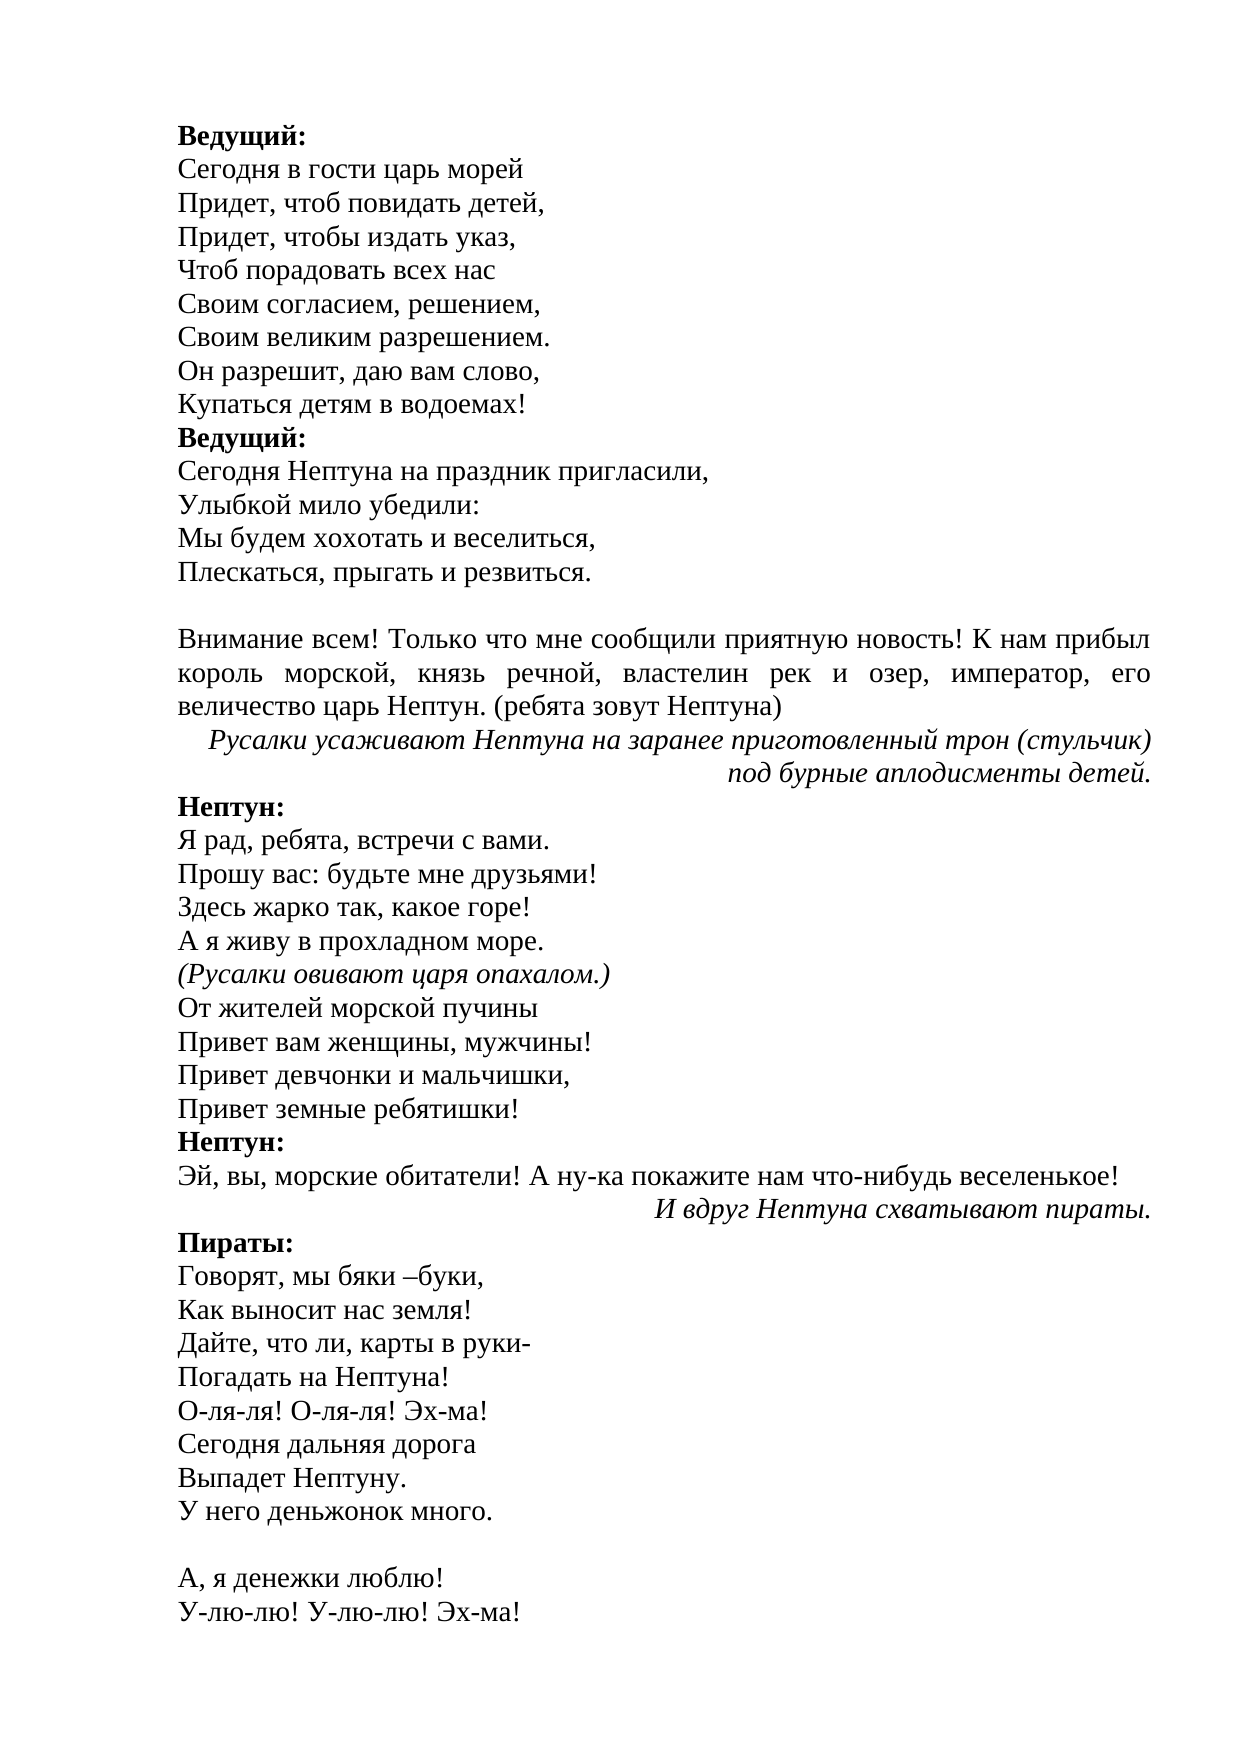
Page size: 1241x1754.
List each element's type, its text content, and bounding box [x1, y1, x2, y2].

text Мы будем хохотать и веселиться, [177, 521, 1152, 554]
text Здесь жарко так, какое горе! [177, 889, 1152, 923]
text Говорят, мы бяки –буки, [177, 1258, 1152, 1292]
text У него деньжонок много. [177, 1493, 1152, 1527]
text Пираты: [177, 1225, 1152, 1258]
text Эй, вы, морские обитатели! А ну-ка покажите нам что-нибудь веселенькое! [177, 1158, 1152, 1191]
text Нептун: [177, 1124, 1152, 1158]
text А я живу в прохладном море. [177, 923, 1152, 957]
text Как выносит нас земля! [177, 1292, 1152, 1326]
text Плескаться, прыгать и резвиться. [177, 554, 1152, 588]
text Я рад, ребята, встречи с вами. [177, 822, 1152, 856]
text Дайте, что ли, карты в руки- [177, 1326, 1152, 1359]
text А, я денежки люблю! [177, 1560, 1152, 1594]
text Привет девчонки и мальчишки, [177, 1057, 1152, 1091]
text Придет, чтоб повидать детей, [177, 185, 1152, 219]
text Привет земные ребятишки! [177, 1091, 1152, 1124]
text Прошу вас: будьте мне друзьями! [177, 856, 1152, 889]
text У-лю-лю! У-лю-лю! Эх-ма! [177, 1594, 1152, 1627]
text Сегодня дальняя дорога [177, 1426, 1152, 1460]
text Ведущий: [177, 118, 1152, 152]
text Чтоб порадовать всех нас [177, 252, 1152, 286]
text Он разрешит, даю вам слово, [177, 353, 1152, 386]
text Придет, чтобы издать указ, [177, 219, 1152, 252]
text Привет вам женщины, мужчины! [177, 1024, 1152, 1057]
text Своим согласием, решением, [177, 286, 1152, 319]
text От жителей морской пучины [177, 990, 1152, 1024]
text И вдруг Нептуна схватывают пираты. [177, 1191, 1152, 1225]
text Сегодня в гости царь морей [177, 152, 1152, 185]
text (Русалки овивают царя опахалом.) [177, 957, 1152, 990]
text Ведущий: [177, 420, 1152, 453]
text Нептун: [177, 789, 1152, 822]
text Сегодня Нептуна на праздник пригласили, [177, 453, 1152, 487]
text Улыбкой мило убедили: [177, 487, 1152, 521]
text Русалки усаживают Нептуна на заранее приготовленный трон (стульчик) под бурные аплодисменты детей. [177, 722, 1152, 789]
text Внимание всем! Только что мне сообщили приятную новость! К нам прибыл король морской, князь речной, властелин рек и озер, император, его величество царь Нептун. (ребята зовут Нептуна) [177, 621, 1152, 722]
text Своим великим разрешением. [177, 319, 1152, 353]
text Погадать на Нептуна! [177, 1359, 1152, 1393]
text Купаться детям в водоемах! [177, 386, 1152, 420]
text О-ля-ля! О-ля-ля! Эх-ма! [177, 1393, 1152, 1426]
text Выпадет Нептуну. [177, 1460, 1152, 1493]
